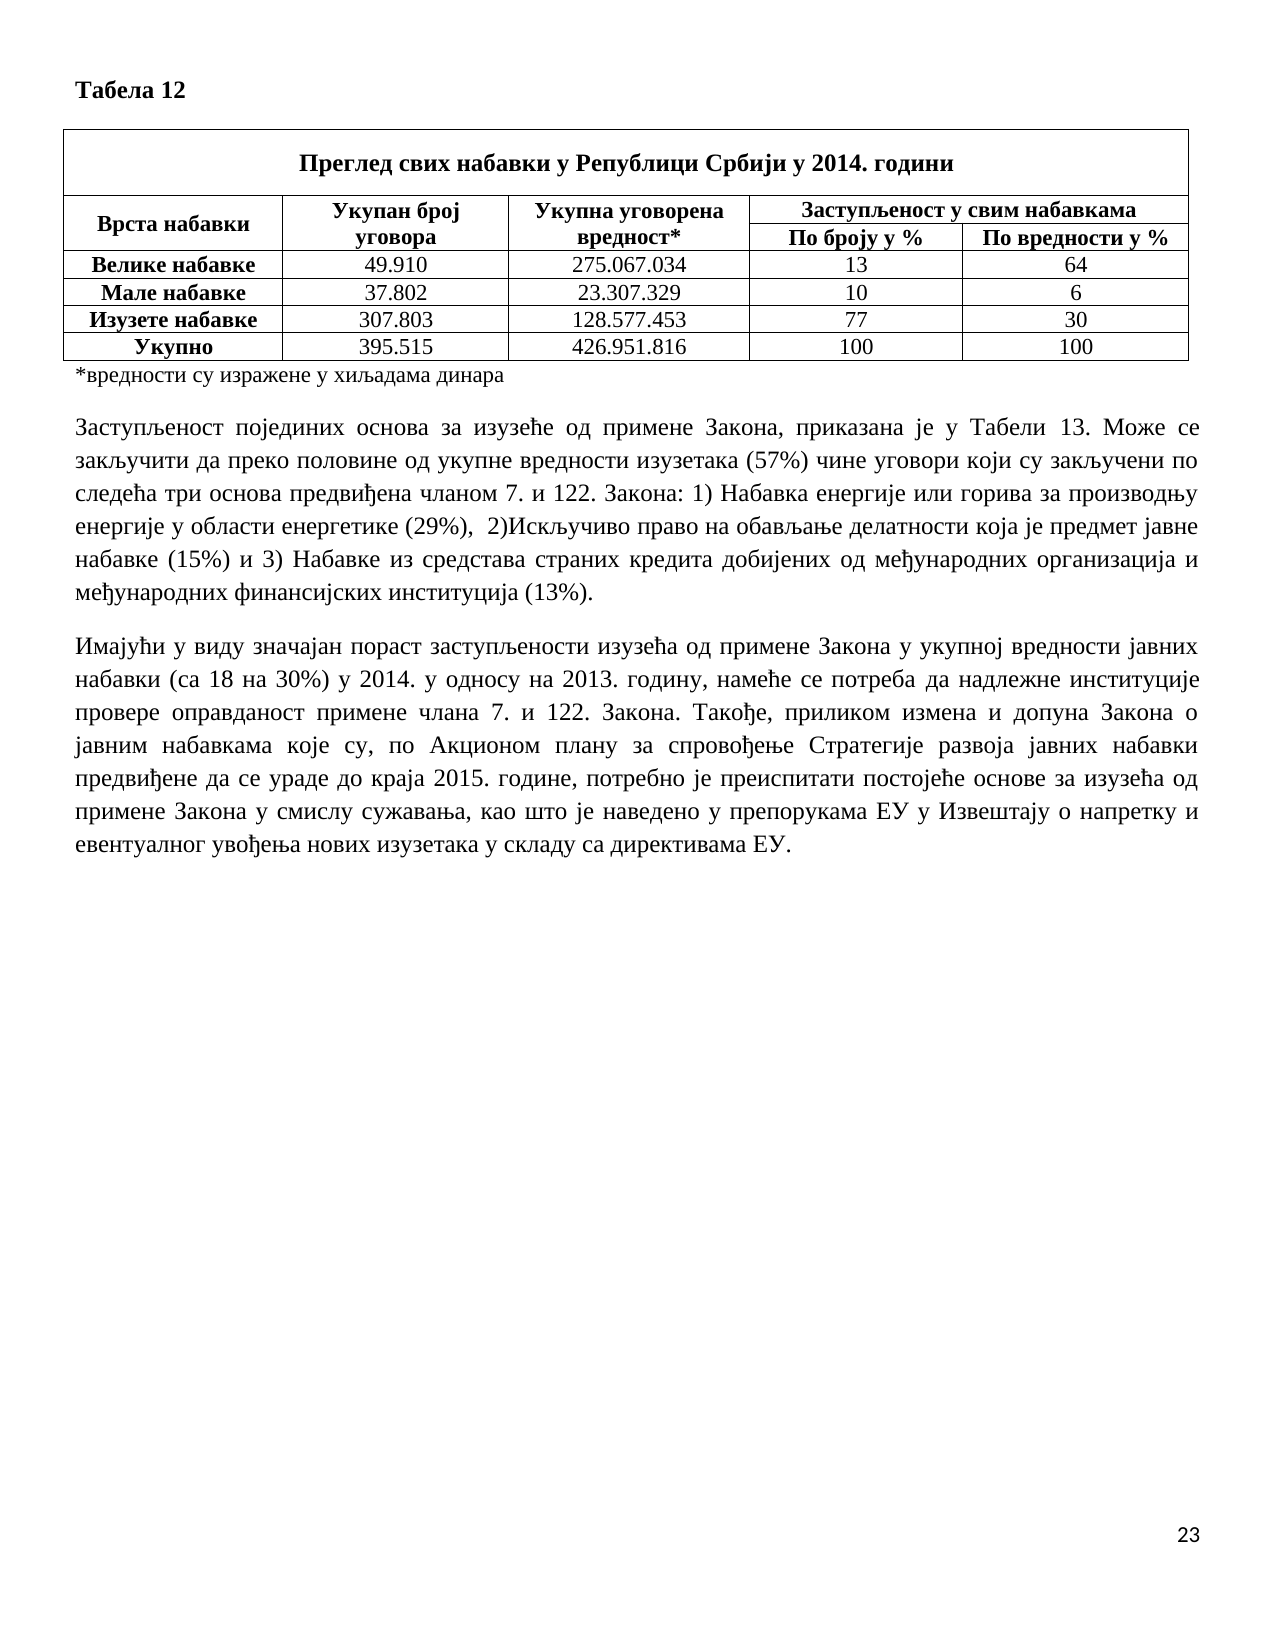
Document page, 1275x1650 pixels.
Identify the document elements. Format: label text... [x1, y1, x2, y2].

table_cell 49.910 [283, 251, 508, 277]
table_cell 395.515 [283, 333, 508, 360]
table_cell 37.802 [283, 279, 508, 305]
table_cell 307.803 [283, 306, 508, 332]
text Табела 12 [75, 75, 1200, 104]
table_cell 6 [963, 279, 1188, 305]
text Имајући у виду значајан пораст заступљености изузећа од примене Закона у укупној вредности јавних набавки (са 18 на 30%) у 2014. у односу на 2013. годину, намеће се потреба да надлежне институције провере оправданост примене члана 7. и 122. Закона. Такође, приликом измена и допуна Закона о јавним набавкама које су, по Акционом плану за спровођење Стратегије развоја јавних набавки предвиђене да се ураде до краја 2015. године, потребно је преиспитати постојеће основе за изузећа од примене Закона у смислу сужавања, као што је наведено у препорукама ЕУ у Извештају о напретку и евентуалног увођења нових изузетака у складу са директивама ЕУ. [75, 631, 1200, 858]
table_cell Заступљеност у свим набавкама [750, 196, 1188, 223]
text *вредности су изражене у хиљадама динара [75, 361, 1200, 387]
table_cell 100 [750, 333, 962, 360]
table_cell Врста набавки [64, 196, 282, 250]
table_cell По вредности у % [963, 224, 1188, 250]
table_cell 13 [750, 251, 962, 277]
table_cell 23.307.329 [509, 279, 749, 305]
table_cell Мале набавке [64, 279, 282, 305]
table_cell 100 [963, 333, 1188, 360]
table_cell 10 [750, 279, 962, 305]
table_cell Укупно [64, 333, 282, 360]
table_header Преглед свих набавки у Републици Србији у 2014. години [64, 130, 1188, 195]
table_cell 426.951.816 [509, 333, 749, 360]
table_cell 77 [750, 306, 962, 332]
table_cell Велике набавке [64, 251, 282, 277]
table_cell 275.067.034 [509, 251, 749, 277]
table_cell Изузете набавке [64, 306, 282, 332]
table_cell Укупан број уговора [283, 196, 508, 250]
table_cell 64 [963, 251, 1188, 277]
table_cell Укупна уговорена вредност* [509, 196, 749, 250]
table_cell 30 [963, 306, 1188, 332]
table_cell По броју у % [750, 224, 962, 250]
text Заступљеност појединих основа за изузеће од примене Закона, приказана је у Табели 13. Може се закључити да преко половине од укупне вредности изузетака (57%) чине уговори који су закључени по следећа три основа предвиђена чланом 7. и 122. Закона: 1) Набавка енергије или горива за производњу енергије у области енергетике (29%), 2)Искључиво право на обављање делатности која је предмет јавне набавке (15%) и 3) Набавке из средстава страних кредита добијених од међународних организација и међународних финансијских институција (13%). [75, 412, 1200, 606]
table_cell 128.577.453 [509, 306, 749, 332]
